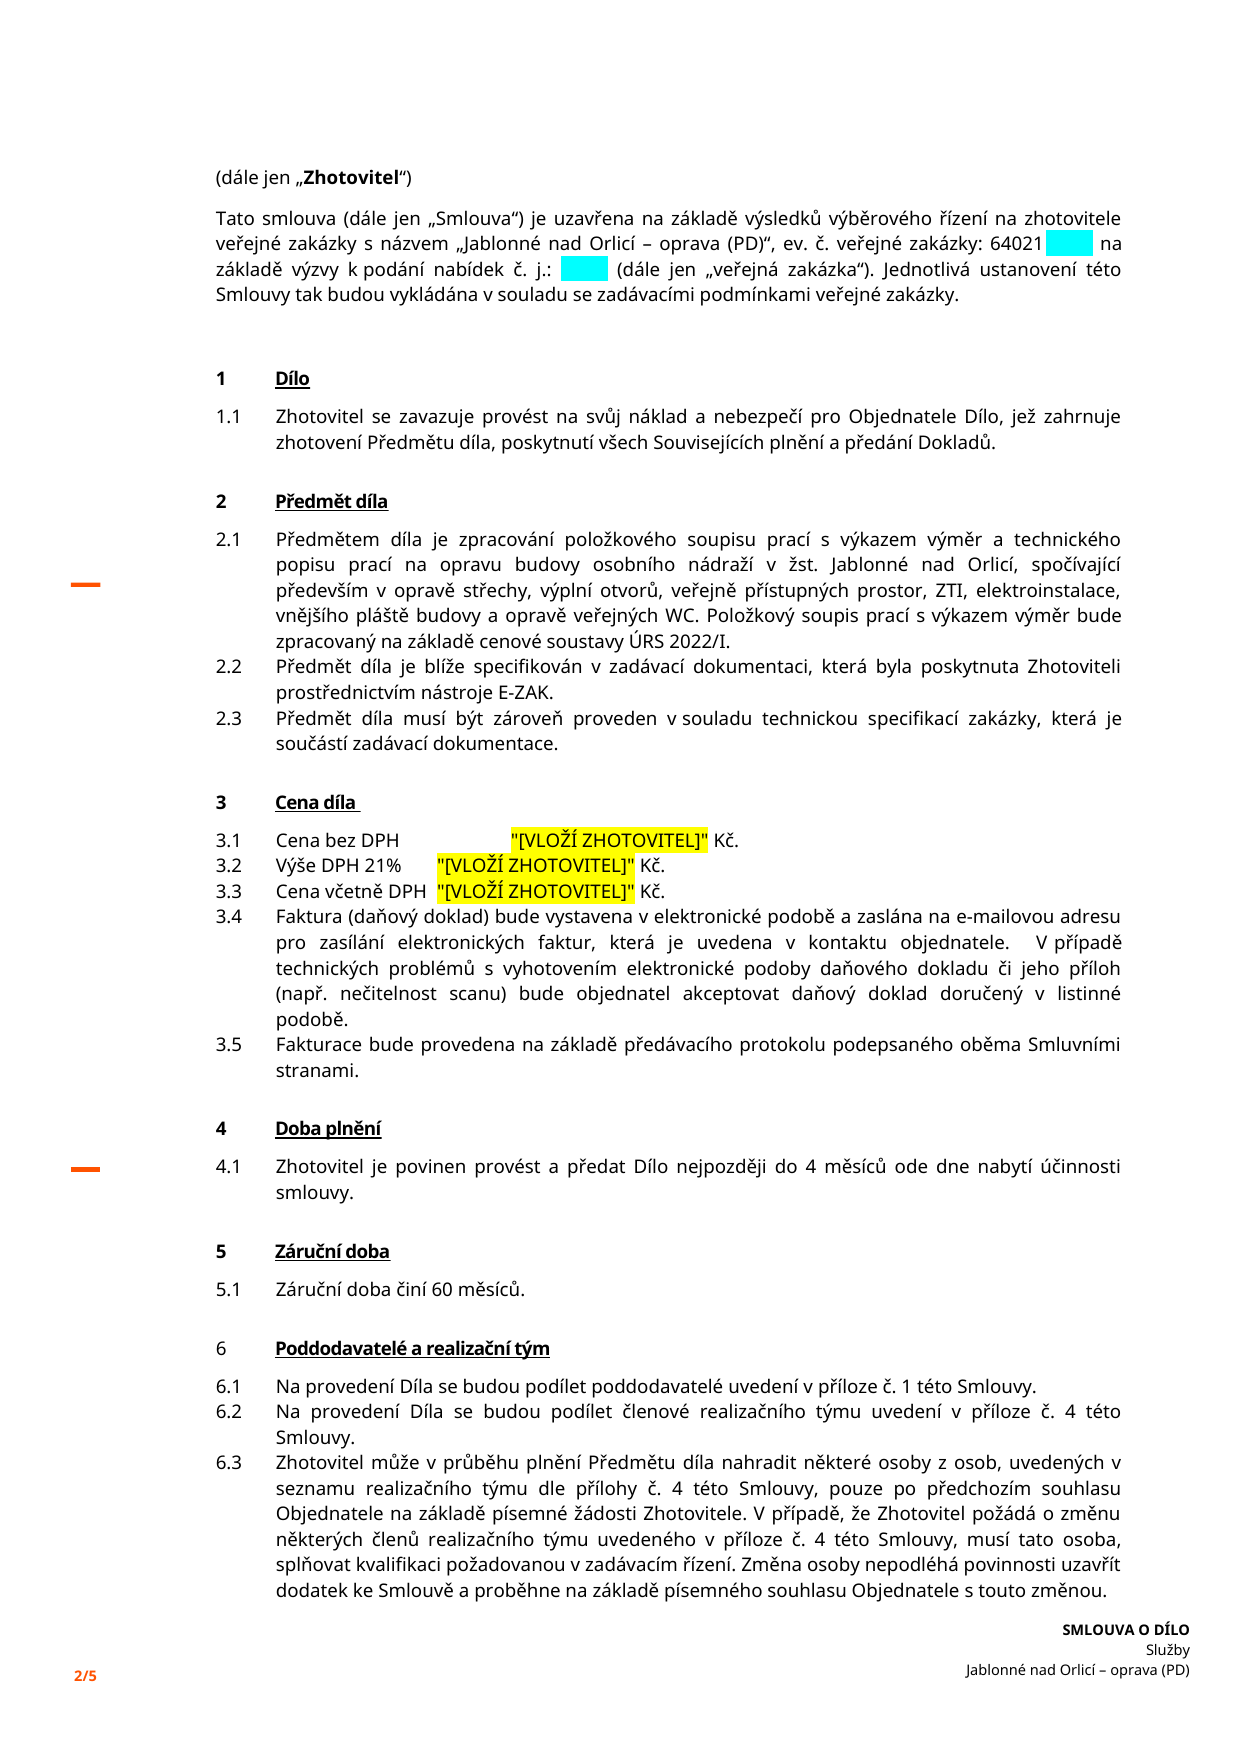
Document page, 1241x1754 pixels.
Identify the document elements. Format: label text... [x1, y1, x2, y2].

subtitle Předmět díla [216, 488, 1122, 514]
subtitle Cena bez DPH "[VLOŽÍ ZHOTOVITEL]" Kč. [216, 827, 511, 853]
subtitle Na provedení Díla se budou podílet poddodavatelé uvedení v příloze č. 1 této Smlouvy. [216, 1373, 1122, 1398]
subtitle Na provedení Díla se budou podílet členové realizačního týmu uvedení v příloze č. 4 této Smlouvy. [216, 1398, 1122, 1449]
subtitle Doba plnění [216, 1116, 1122, 1141]
text (dále jen „Zhotovitel“) [216, 164, 1122, 190]
subtitle Předmět díla je blíže specifikován v zadávací dokumentaci, která byla poskytnuta Zhotoviteli prostřednictvím nástroje E-ZAK. [216, 654, 1122, 705]
text Tato smlouva (dále jen „Smlouva“) je uzavřena na základě výsledků výběrového řízení na zhotovitele veřejné zakázky s názvem „Jablonné nad Orlicí – oprava (PD)“, ev. č. veřejné zakázky: 64021 na základě výzvy k podání nabídek č. j.: (dále jen „veřejná zakázka“). Jednotlivá ustanovení této Smlouvy tak budou vykládána v souladu se zadávacími podmínkami veřejné zakázky. [216, 205, 1122, 307]
subtitle Předmětem díla je zpracování položkového soupisu prací s výkazem výměr a technického popisu prací na opravu budovy osobního nádraží v žst. Jablonné nad Orlicí, spočívající především v opravě střechy, výplní otvorů, veřejně přístupných prostor, ZTI, elektroinstalace, vnějšího pláště budovy a opravě veřejných WC. Položkový soupis prací s výkazem výměr bude zpracovaný na základě cenové soustavy ÚRS 2022/I. [216, 526, 1122, 654]
subtitle Výše DPH 21% "[VLOŽÍ ZHOTOVITEL]" Kč. [635, 853, 1122, 878]
subtitle Cena včetně DPH "[VLOŽÍ ZHOTOVITEL]" Kč. [216, 878, 437, 904]
subtitle Záruční doba [216, 1238, 1122, 1264]
subtitle Fakturace bude provedena na základě předávacího protokolu podepsaného oběma Smluvními stranami. [216, 1031, 1122, 1082]
subtitle Záruční doba činí 60 měsíců. [216, 1276, 1122, 1302]
subtitle Předmět díla musí být zároveň proveden v souladu technickou specifikací zakázky, která je součástí zadávací dokumentace. [216, 705, 1122, 756]
subtitle Cena včetně DPH "[VLOŽÍ ZHOTOVITEL]" Kč. [635, 878, 1122, 904]
subtitle Cena díla [216, 789, 1122, 815]
subtitle Výše DPH 21% "[VLOŽÍ ZHOTOVITEL]" Kč. [216, 853, 437, 878]
subtitle Dílo [216, 366, 1122, 391]
subtitle Zhotovitel se zavazuje provést na svůj náklad a nebezpečí pro Objednatele Dílo, jež zahrnuje zhotovení Předmětu díla, poskytnutí všech Souvisejících plnění a předání Dokladů. [216, 404, 1122, 455]
subtitle Zhotovitel může v průběhu plnění Předmětu díla nahradit některé osoby z osob, uvedených v seznamu realizačního týmu dle přílohy č. 4 této Smlouvy, pouze po předchozím souhlasu Objednatele na základě písemné žádosti Zhotovitele. V případě, že Zhotovitel požádá o změnu některých členů realizačního týmu uvedeného v příloze č. 4 této Smlouvy, musí tato osoba, splňovat kvalifikaci požadovanou v zadávacím řízení. Změna osoby nepodléhá povinnosti uzavřít dodatek ke Smlouvě a proběhne na základě písemného souhlasu Objednatele s touto změnou. [216, 1449, 1122, 1603]
subtitle Cena bez DPH "[VLOŽÍ ZHOTOVITEL]" Kč. [708, 827, 1122, 853]
subtitle Poddodavatelé a realizační tým [216, 1335, 1122, 1361]
subtitle Faktura (daňový doklad) bude vystavena v elektronické podobě a zaslána na e-mailovou adresu pro zasílání elektronických faktur, která je uvedena v kontaktu objednatele. V případě technických problémů s vyhotovením elektronické podoby daňového dokladu či jeho příloh (např. nečitelnost scanu) bude objednatel akceptovat daňový doklad doručený v listinné podobě. [216, 904, 1122, 1031]
subtitle Zhotovitel je povinen provést a předat Dílo nejpozději do 4 měsíců ode dne nabytí účinnosti smlouvy. [216, 1154, 1122, 1205]
